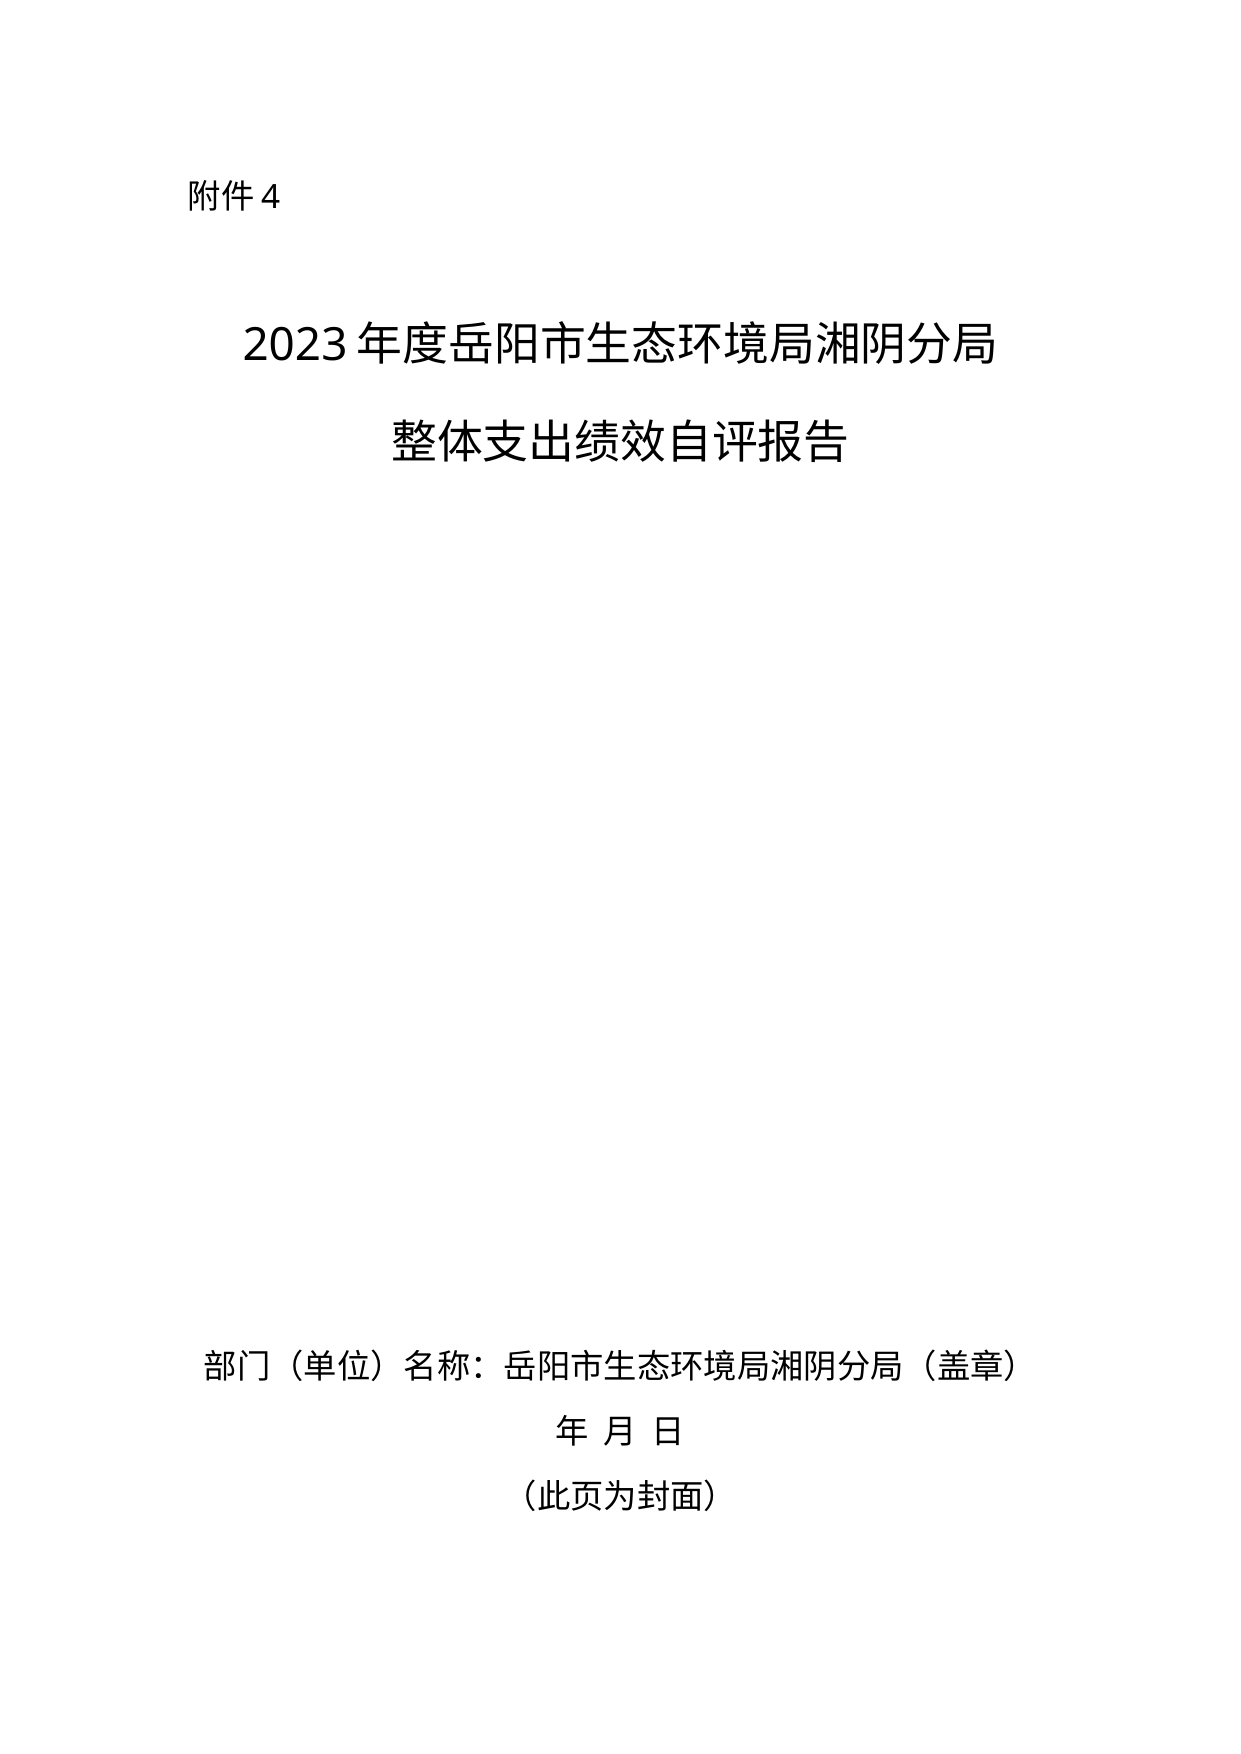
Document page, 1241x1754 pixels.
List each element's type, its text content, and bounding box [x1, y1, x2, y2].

text 整体支出绩效自评报告 [187, 389, 1053, 487]
text （此页为封面） [187, 1462, 1053, 1527]
text 2023年度岳阳市生态环境局湘阴分局 [187, 292, 1053, 389]
text 年 月 日 [187, 1397, 1053, 1462]
text 部门（单位）名称：岳阳市生态环境局湘阴分局（盖章） [187, 1332, 1053, 1397]
text 填表人： 填报日期： 联系电话： 单位负责人签字：附件4 [187, 162, 1053, 227]
